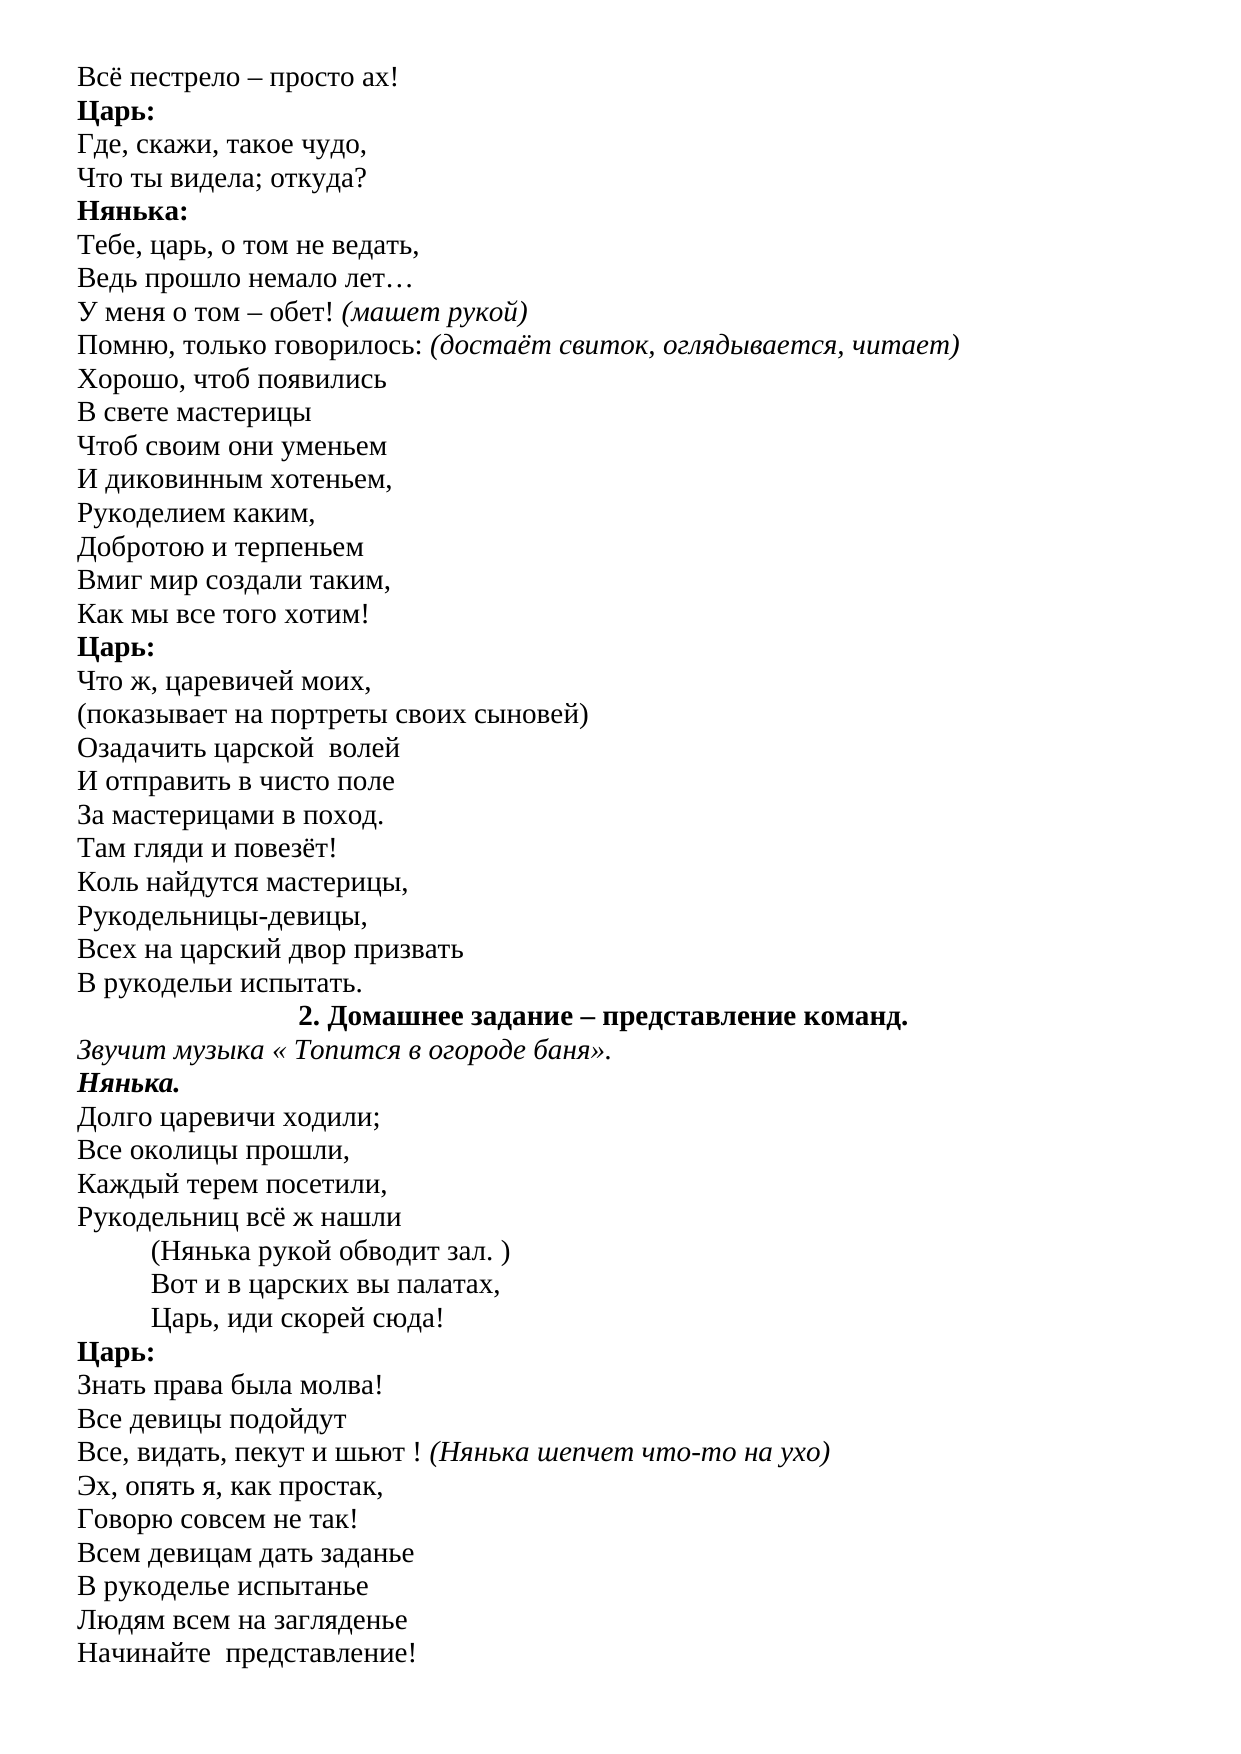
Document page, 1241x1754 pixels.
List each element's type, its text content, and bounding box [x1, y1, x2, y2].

text Долго царевичи ходили; Все околицы прошли, Каждый терем посетили, [77, 1099, 1181, 1199]
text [77, 59, 1181, 462]
text 2. Домашнее задание – представление команд. Звучит музыка « Топится в огороде баня». Нянька. [77, 998, 1181, 1099]
text В рукоделье испытанье Людям всем на загляденье Начинайте представление! [77, 1568, 1181, 1669]
text Царь: Что ж, царевичей моих, (показывает на портреты своих сыновей) Озадачить царской волей И отправить в чисто поле За мастерицами в поход. Там гляди и повезёт! Коль найдутся мастерицы, Рукодельницы-девицы, Всех на царский двор призвать В рукодельи испытать. [77, 629, 1181, 998]
text Рукодельниц всё ж нашли (Нянька рукой обводит зал. ) Вот и в царских вы палатах, Царь, иди скорей сюда! Царь: Знать права была молва! Все девицы подойдут Все, видать, пекут и шьют ! (Нянька шепчет что-то на ухо) Эх, опять я, как простак, Говорю совсем не так! Всем девицам дать заданье [77, 1199, 1181, 1568]
text И диковинным хотеньем, Рукоделием каким, Добротою и терпеньем Вмиг мир создали таким, Как мы все того хотим! [77, 462, 1181, 629]
